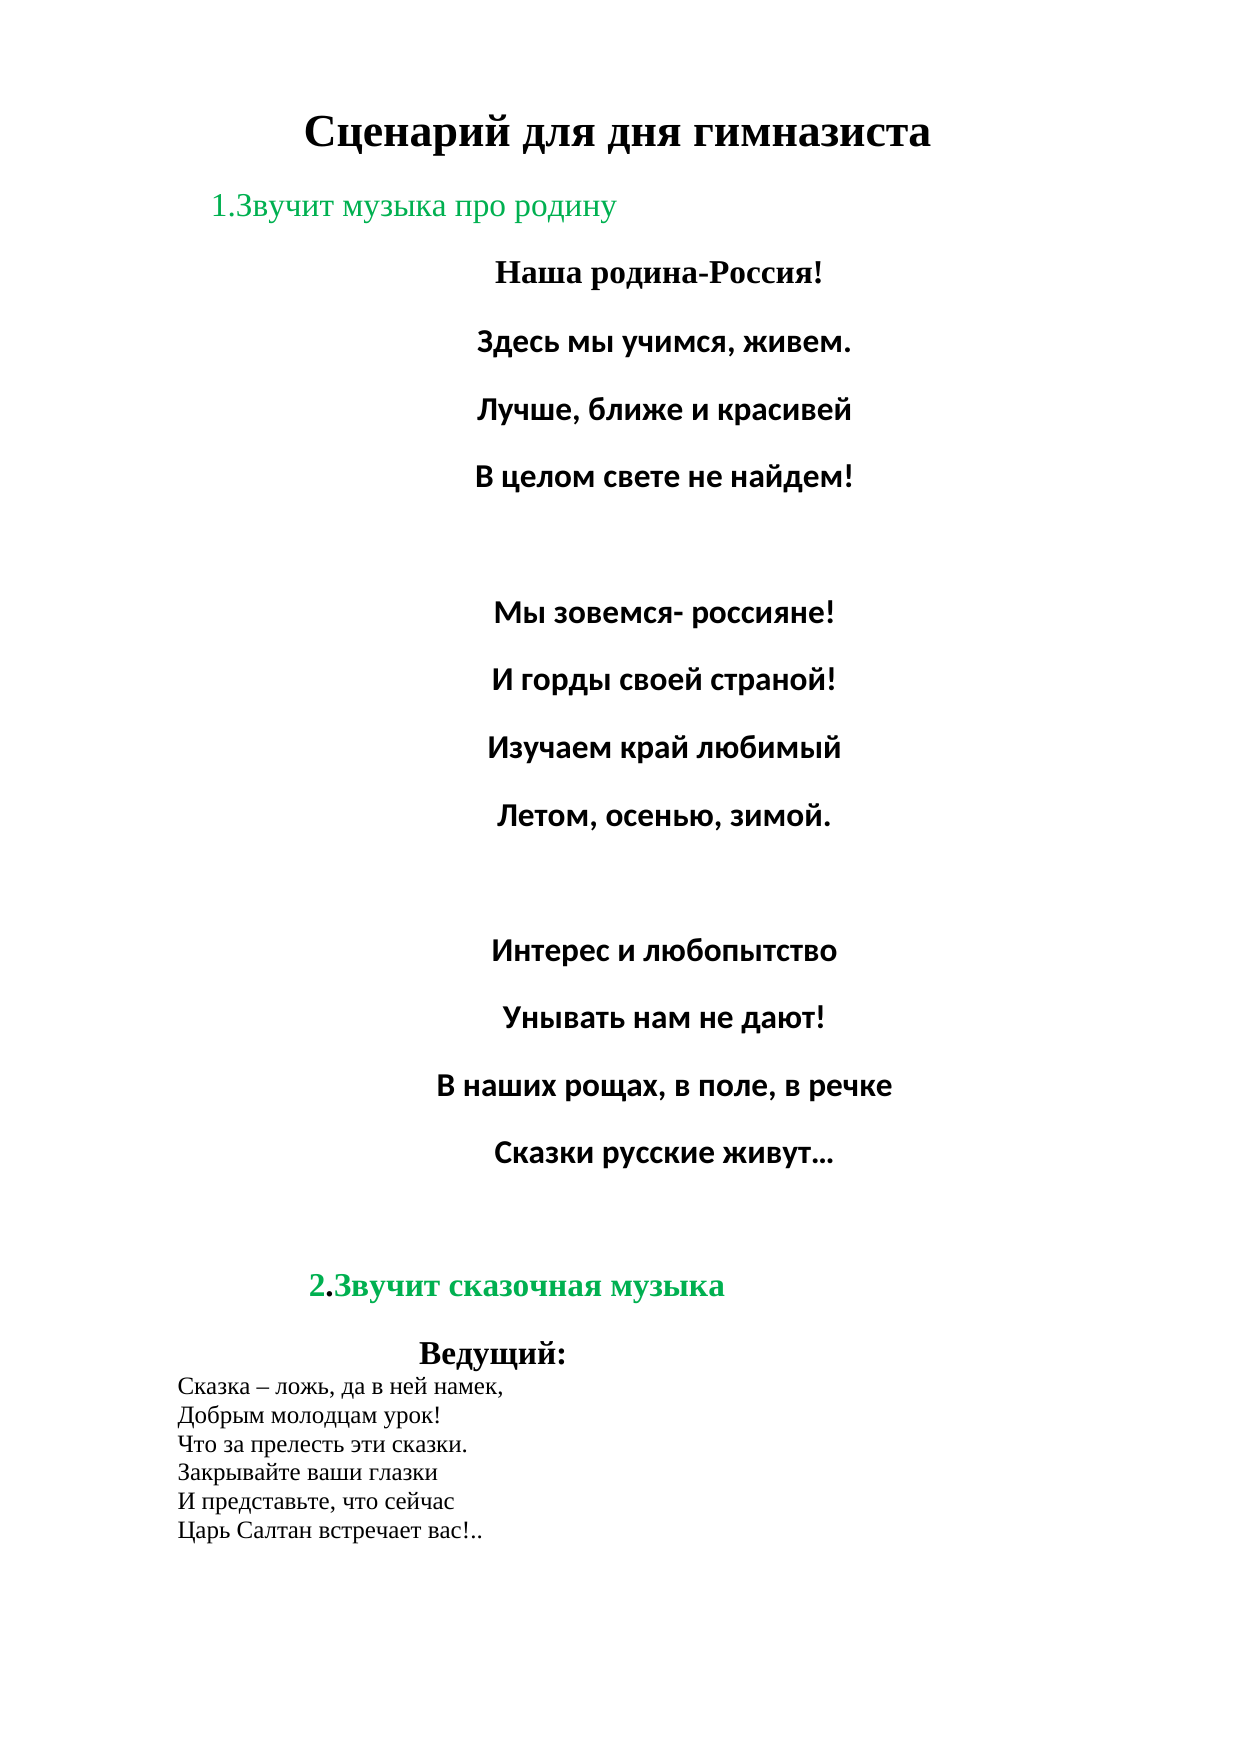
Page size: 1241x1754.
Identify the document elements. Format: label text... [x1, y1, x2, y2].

text Летом, осенью, зимой. [177, 793, 1152, 834]
text Мы зовемся- россияне! [177, 591, 1152, 631]
text 2.Звучит сказочная музыка [177, 1265, 1152, 1304]
text Ведущий: Сказка – ложь, да в ней намек, Добрым молодцам урок! Что за прелесть эти сказки. Закрывайте ваши глазки И представьте, что сейчас Царь Салтан встречает вас!.. [177, 1333, 1152, 1544]
text И горды своей страной! [177, 658, 1152, 699]
text В целом свете не найдем! [177, 456, 1152, 496]
text Наша родина-Россия! [177, 253, 1152, 291]
text Унывать нам не дают! [177, 996, 1152, 1037]
text Изучаем край любимый [177, 726, 1152, 767]
text Сценарий для дня гимназиста [177, 103, 1152, 156]
text Лучше, ближе и красивей [177, 388, 1152, 429]
text 1.Звучит музыка про родину [177, 185, 1152, 224]
text Сказки русские живут… [177, 1132, 1152, 1172]
text Интерес и любопытство [177, 929, 1152, 969]
text В наших рощах, в поле, в речке [177, 1064, 1152, 1105]
text Здесь мы учимся, живем. [177, 320, 1152, 361]
